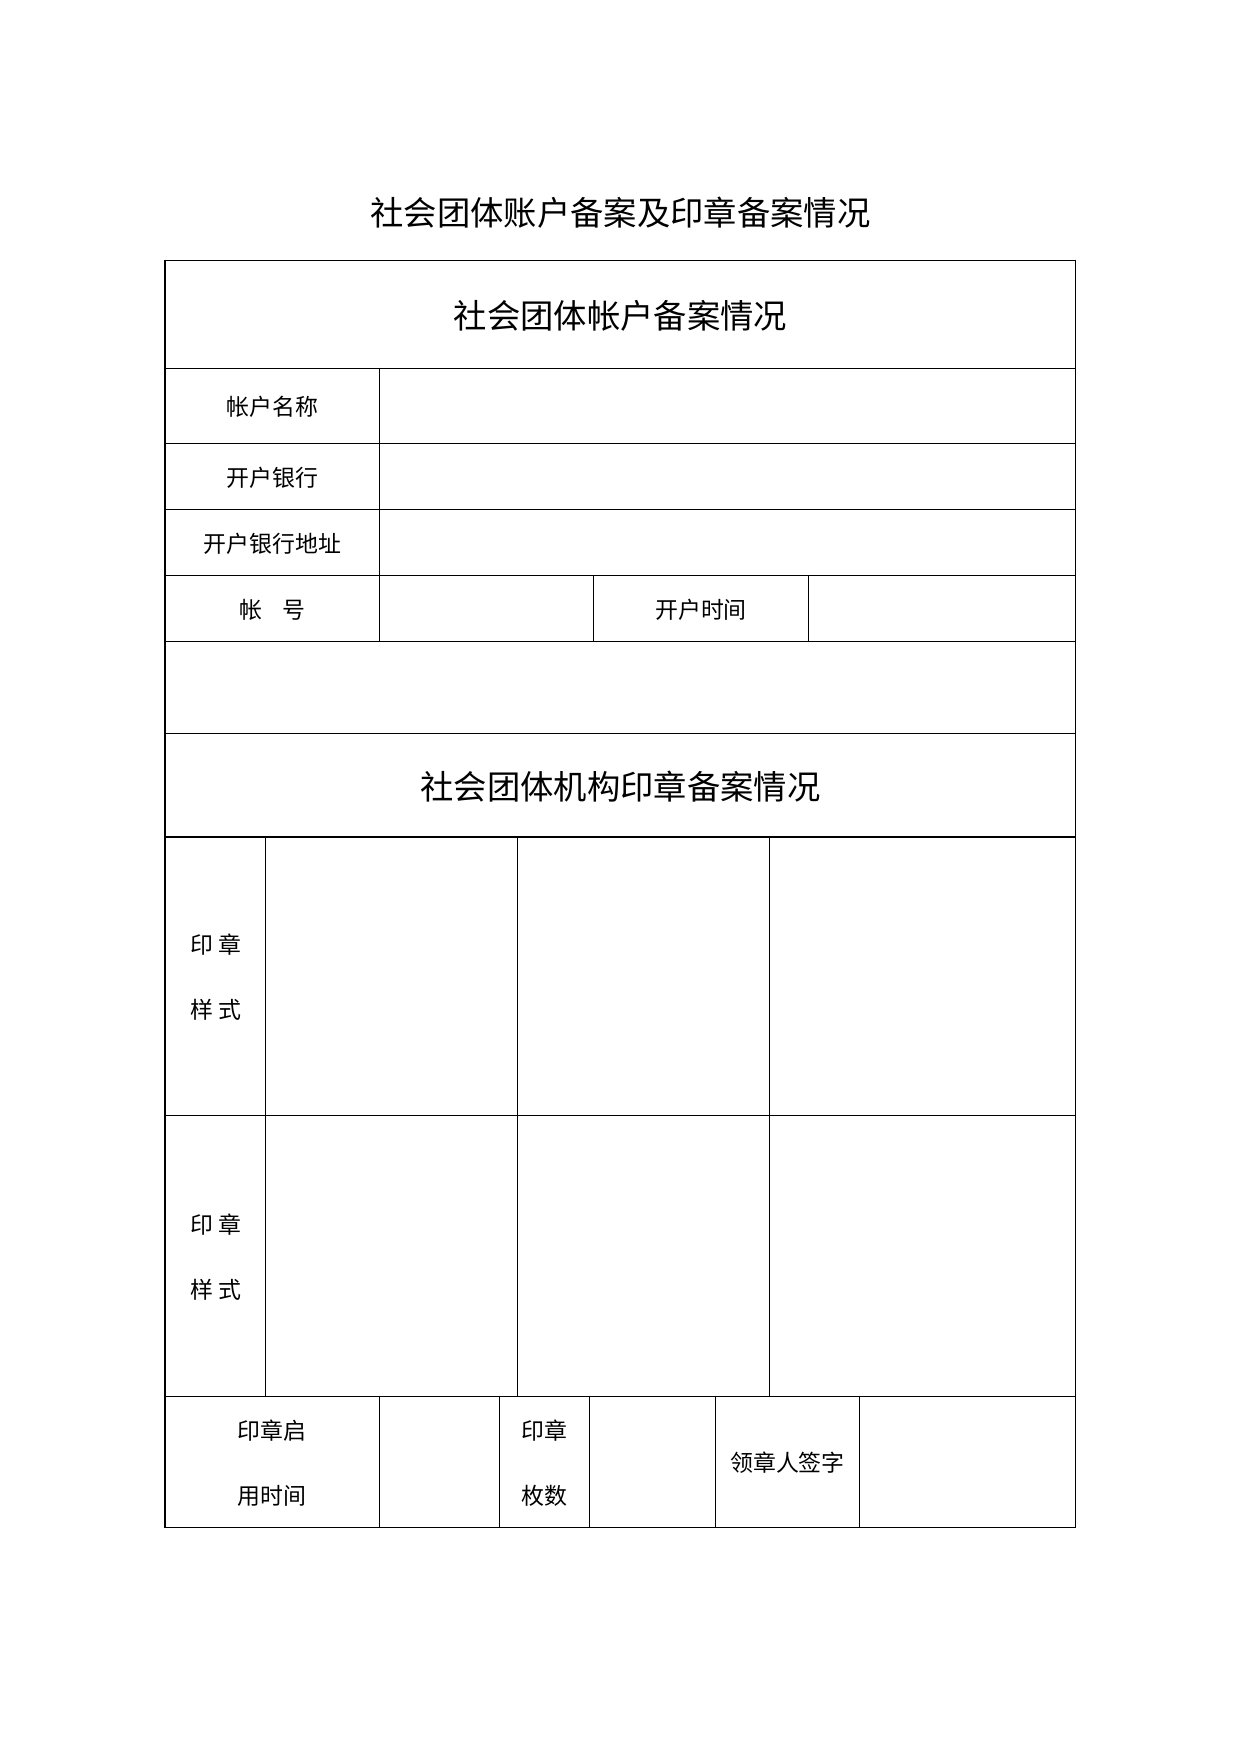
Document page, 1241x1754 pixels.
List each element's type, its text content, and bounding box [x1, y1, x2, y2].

table_cell [266, 838, 517, 1115]
table_cell [809, 576, 1075, 641]
table_cell [518, 1116, 769, 1396]
table_cell [860, 1397, 1075, 1527]
table_cell [380, 369, 1075, 443]
table_cell [380, 444, 1075, 509]
table_cell 帐 号 [166, 576, 379, 641]
table_cell 印 章 样 式 [166, 1116, 265, 1396]
table_cell [380, 1397, 499, 1527]
table_header 社会团体帐户备案情况 [166, 261, 1075, 368]
table_cell 印章启 用时间 [166, 1397, 379, 1527]
table_cell 开户银行地址 [166, 510, 379, 575]
table_cell 印章 枚数 [500, 1397, 589, 1527]
table_cell [266, 1116, 517, 1396]
table_cell 社会团体机构印章备案情况 [166, 734, 1075, 836]
table_cell [590, 1397, 715, 1527]
table_cell [518, 838, 769, 1115]
table_cell [380, 510, 1075, 575]
text 社会团体账户备案及印章备案情况 [187, 178, 1053, 243]
table_cell [770, 1116, 1075, 1396]
table_cell [166, 642, 1075, 733]
table_cell 开户时间 [594, 576, 808, 641]
table_cell 帐户名称 [166, 369, 379, 443]
table_cell 开户银行 [166, 444, 379, 509]
table_cell 印 章 样 式 [166, 838, 265, 1115]
table_cell 领章人签字 [716, 1397, 859, 1527]
table_cell [770, 838, 1075, 1115]
table_cell [380, 576, 593, 641]
